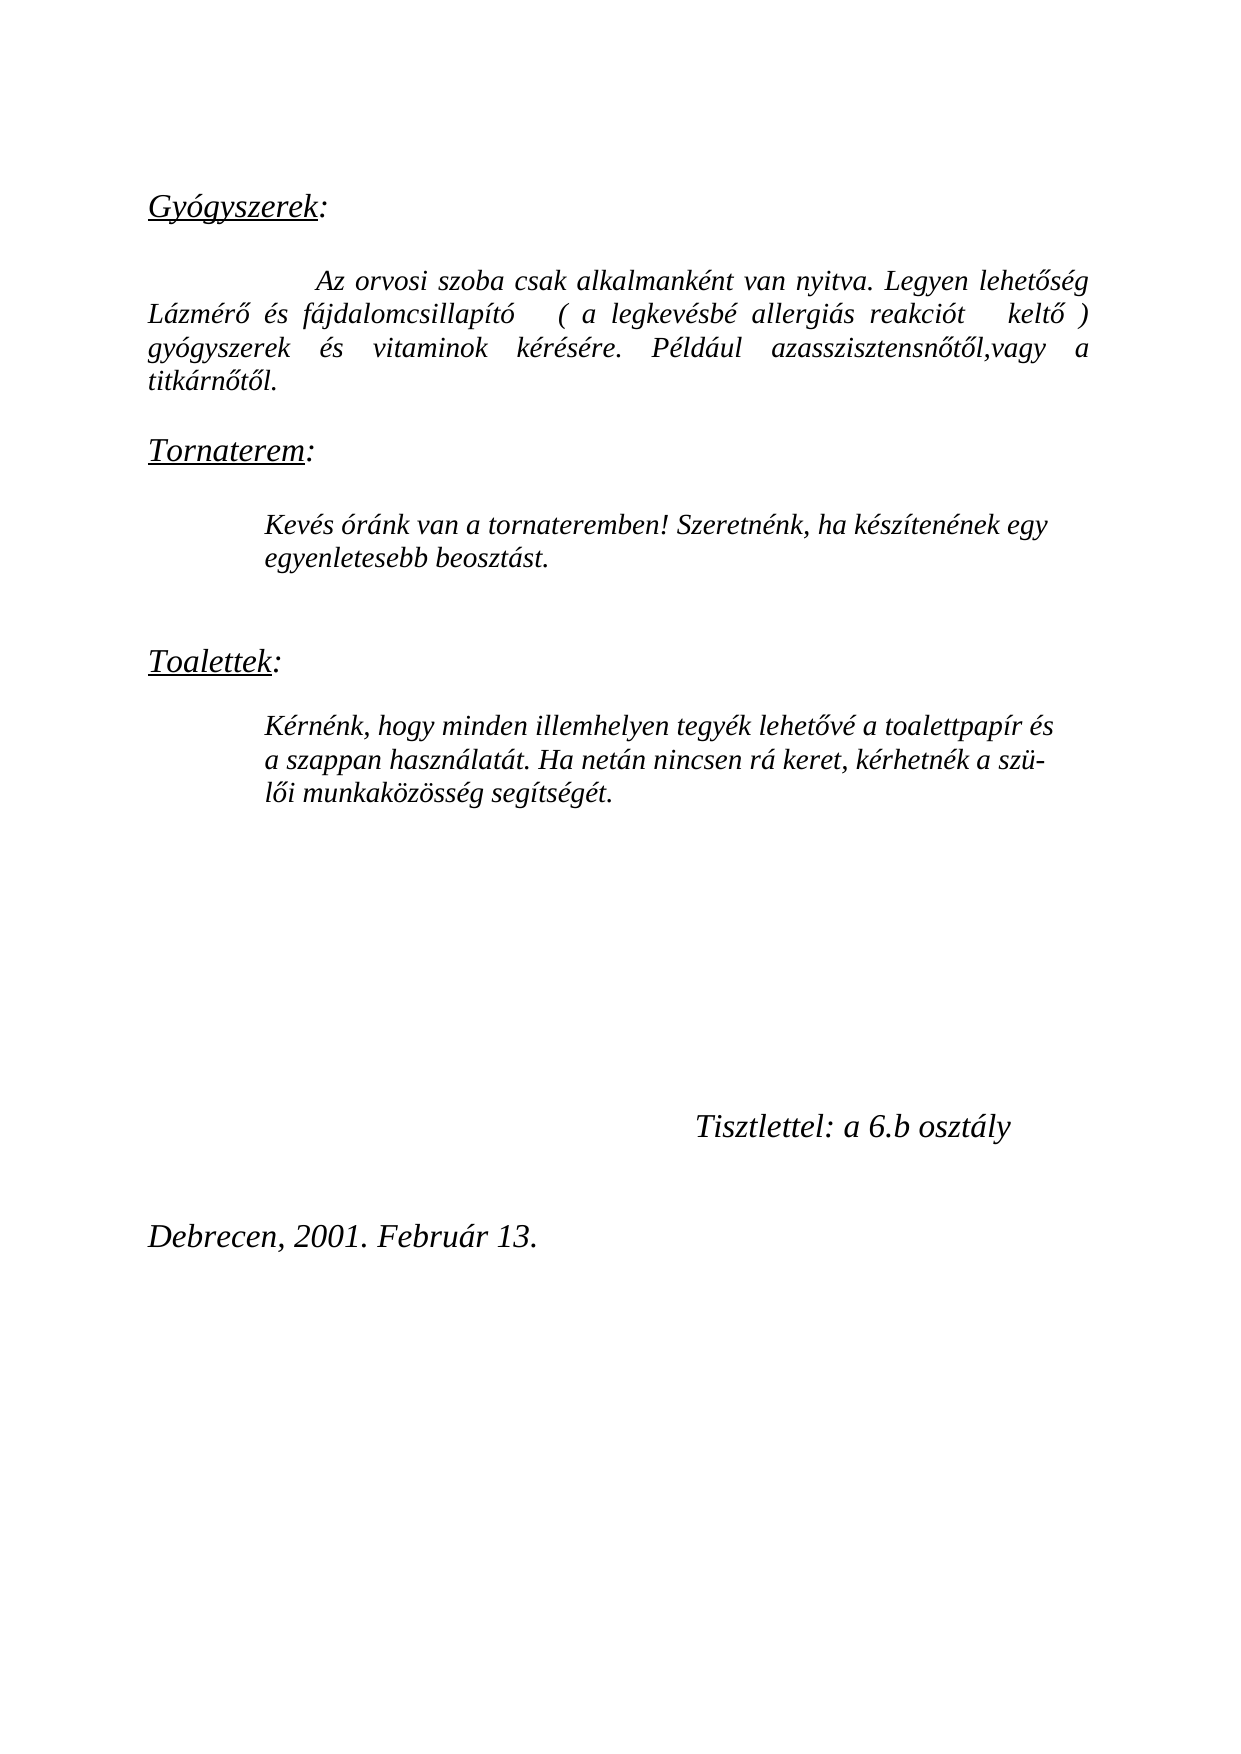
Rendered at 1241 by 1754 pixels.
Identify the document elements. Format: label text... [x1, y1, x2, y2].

text Tornaterem: [148, 430, 1093, 469]
text Kérnénk, hogy minden illemhelyen tegyék lehetővé a toalettpapír és [148, 708, 1093, 742]
text Debrecen, 2001. Február 13. [148, 1216, 1093, 1254]
text Tisztlettel: a 6.b osztály [148, 1106, 1093, 1144]
text Az orvosi szoba csak alkalmanként van nyitva. Legyen lehetőség Lázmérő és fájdalomcsillapító ( a legkevésbé allergiás reakciót keltő ) gyógyszerek és vitaminok kérésére. Például azasszisztensnőtől,vagy a titkárnőtől. [148, 263, 1093, 397]
text Gyógyszerek: [148, 186, 1093, 224]
text a szappan használatát. Ha netán nincsen rá keret, kérhetnék a szü- [148, 742, 1093, 775]
subtitle Kevés óránk van a tornateremben! Szeretnénk, ha készítenének egy [148, 507, 1093, 541]
text Toalettek: [148, 641, 1093, 679]
text egyenletesebb beosztást. [148, 541, 1093, 574]
text lői munkaközösség segítségét. [148, 775, 1093, 809]
